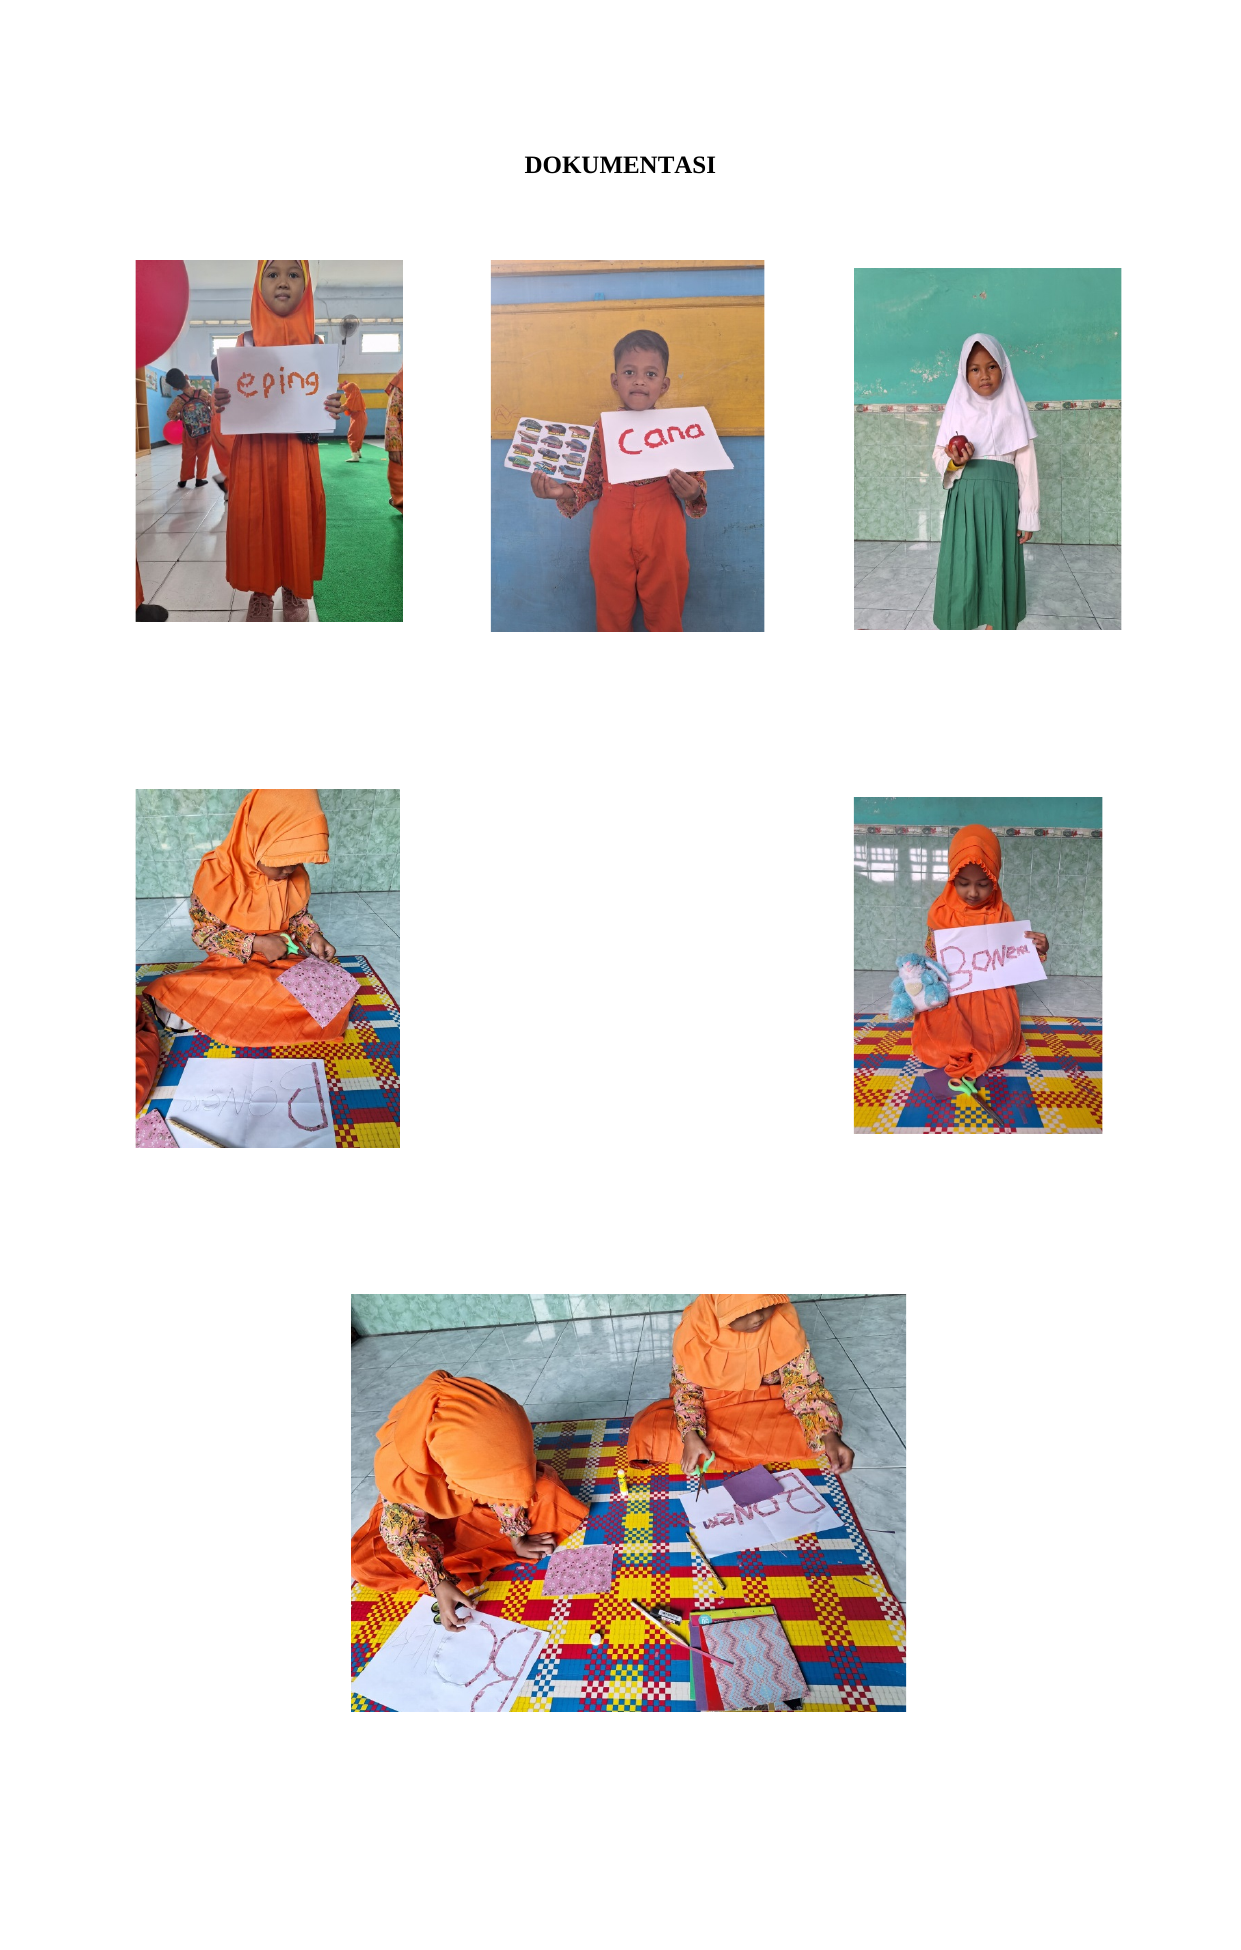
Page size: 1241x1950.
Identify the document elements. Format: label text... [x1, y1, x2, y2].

picture [489, 260, 765, 629]
text DOKUMENTASI [150, 150, 1090, 179]
picture [852, 268, 1121, 628]
picture [852, 797, 1103, 1132]
picture [134, 260, 403, 620]
picture [134, 789, 400, 1146]
picture [349, 1294, 906, 1710]
